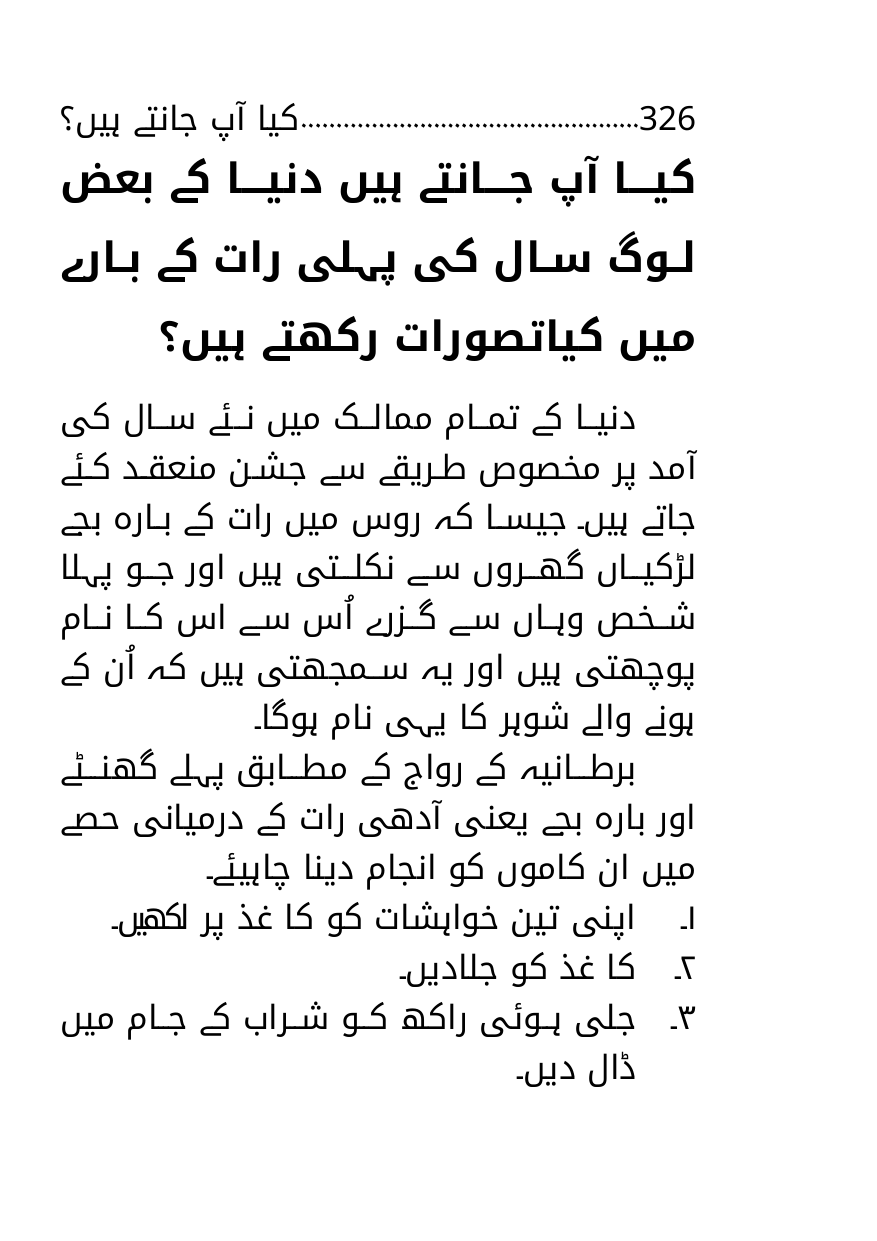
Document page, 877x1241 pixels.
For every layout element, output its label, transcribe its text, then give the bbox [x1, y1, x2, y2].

text ۱۔ اپنی تین خواہشات کو کا غذ پر لکھیں۔ [60, 890, 697, 940]
text ۳۔ جلی ہوئی راکھ کو شراب کے جام میں ڈال دیں۔ [60, 990, 697, 1090]
subtitle کیا آپ جانتے ہیں دنیا کے بعض لوگ سال کی پہلی رات کے بارے میں کیاتصورات رکھتے ہیں؟ [60, 140, 697, 377]
text دنیا کے تمام ممالک میں نئے سال کی آمد پر مخصوص طریقے سے جشن منعقد کئے جاتے ہیں۔ جیسا کہ روس میں رات کے بارہ بجے لڑکیاں گھروں سے نکلتی ہیں اور جو پہلا شخص وہاں سے گزرے اُس سے اس کا نام پوچھتی ہیں اور یہ سمجھتی ہیں کہ اُن کے ہونے والے شوہر کا یہی نام ہوگا۔ [60, 390, 697, 740]
text ۲۔ کا غذ کو جلادیں۔ [60, 940, 697, 990]
text برطانیہ کے رواج کے مطابق پہلے گھنٹے اور بارہ بجے یعنی آدھی رات کے درمیانی حصے میں ان کاموں کو انجام دینا چاہیئے۔ [60, 740, 697, 890]
